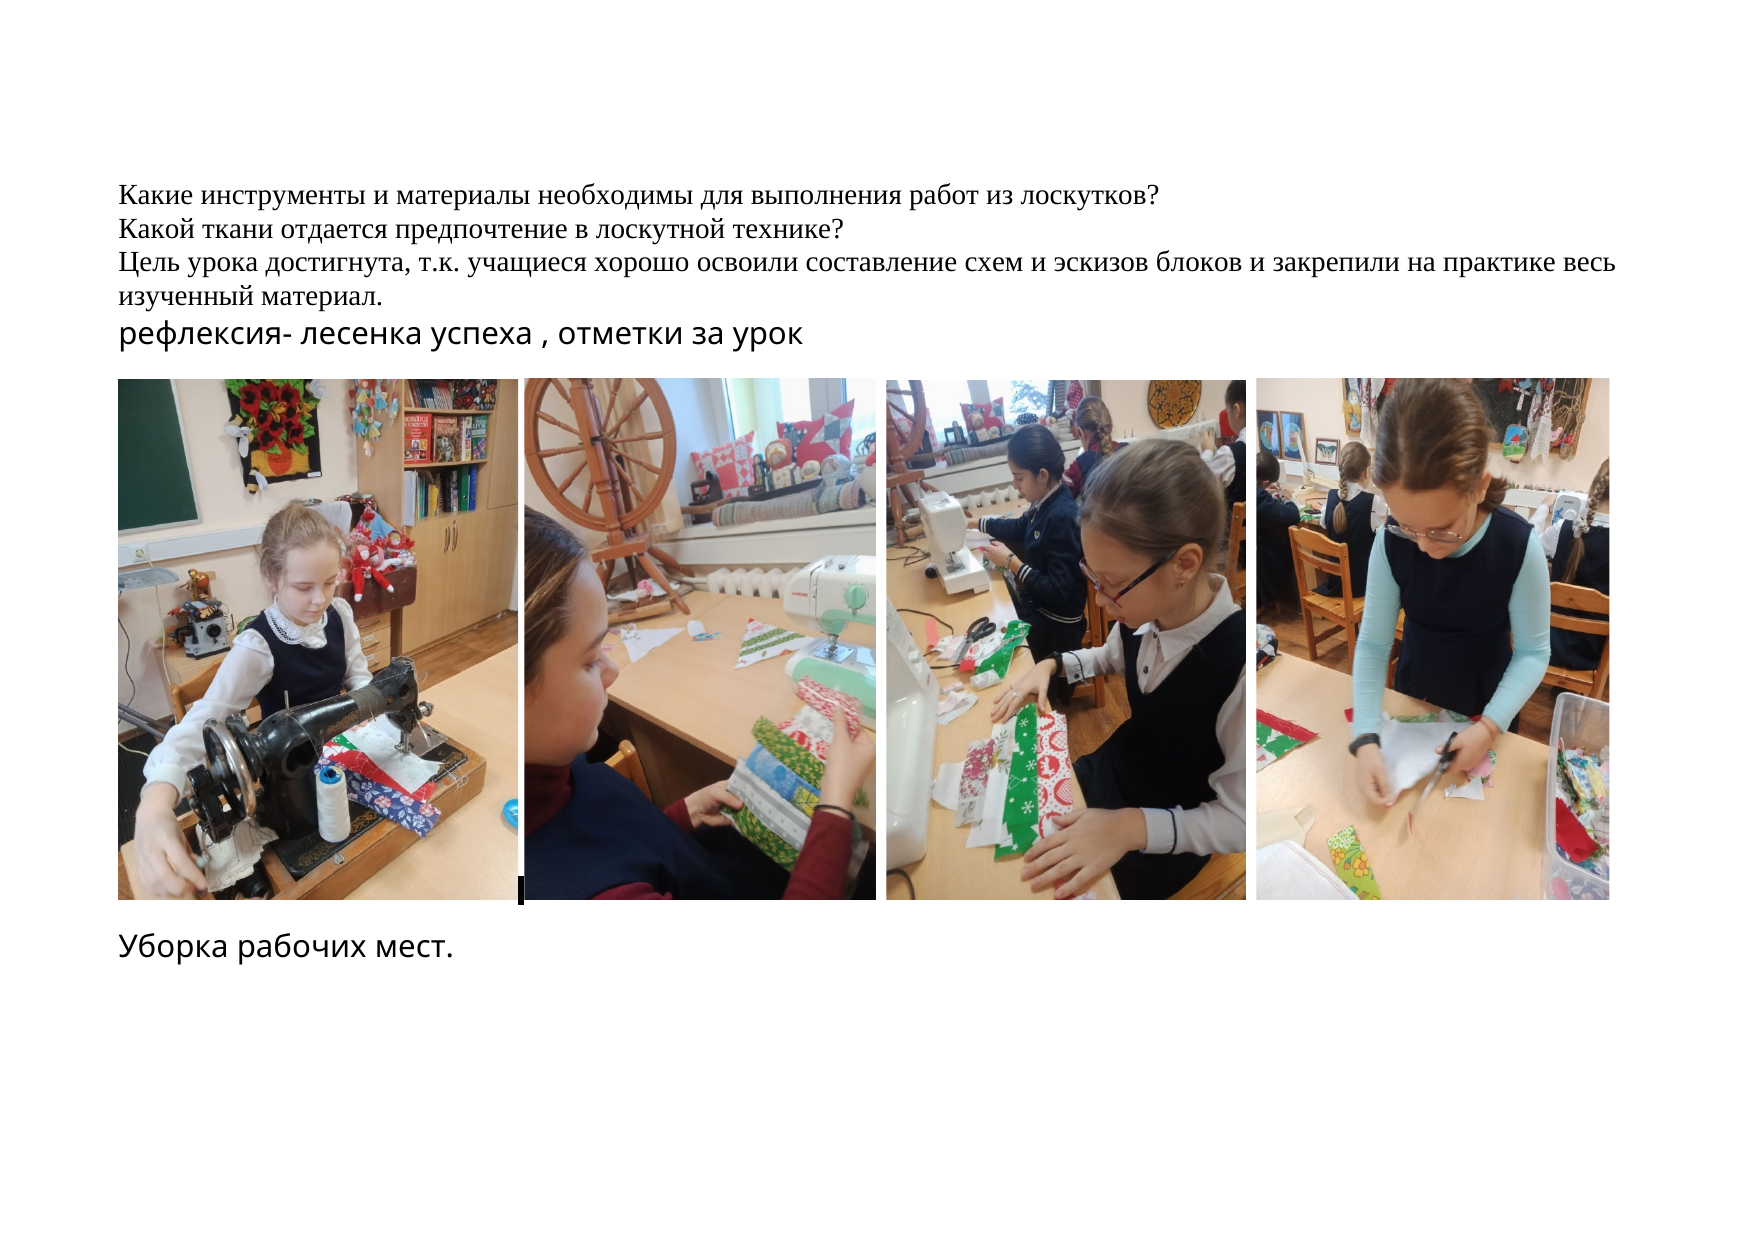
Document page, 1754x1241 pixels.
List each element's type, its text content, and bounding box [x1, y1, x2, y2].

text Цель урока достигнута, т.к. учащиеся хорошо освоили составление схем и эскизов блоков и закрепили на практике весь изученный материал. [118, 244, 1636, 311]
text Какие инструменты и материалы необходимы для выполнения работ из лоскутков? [118, 177, 1636, 211]
picture [118, 379, 519, 900]
picture [524, 378, 876, 900]
text Уборка рабочих мест. [118, 924, 1636, 967]
picture [886, 380, 1246, 900]
text Какой ткани отдается предпочтение в лоскутной технике? [118, 211, 1636, 244]
picture [1256, 378, 1610, 900]
text рефлексия- лесенка успеха , отметки за урок [118, 311, 1636, 354]
